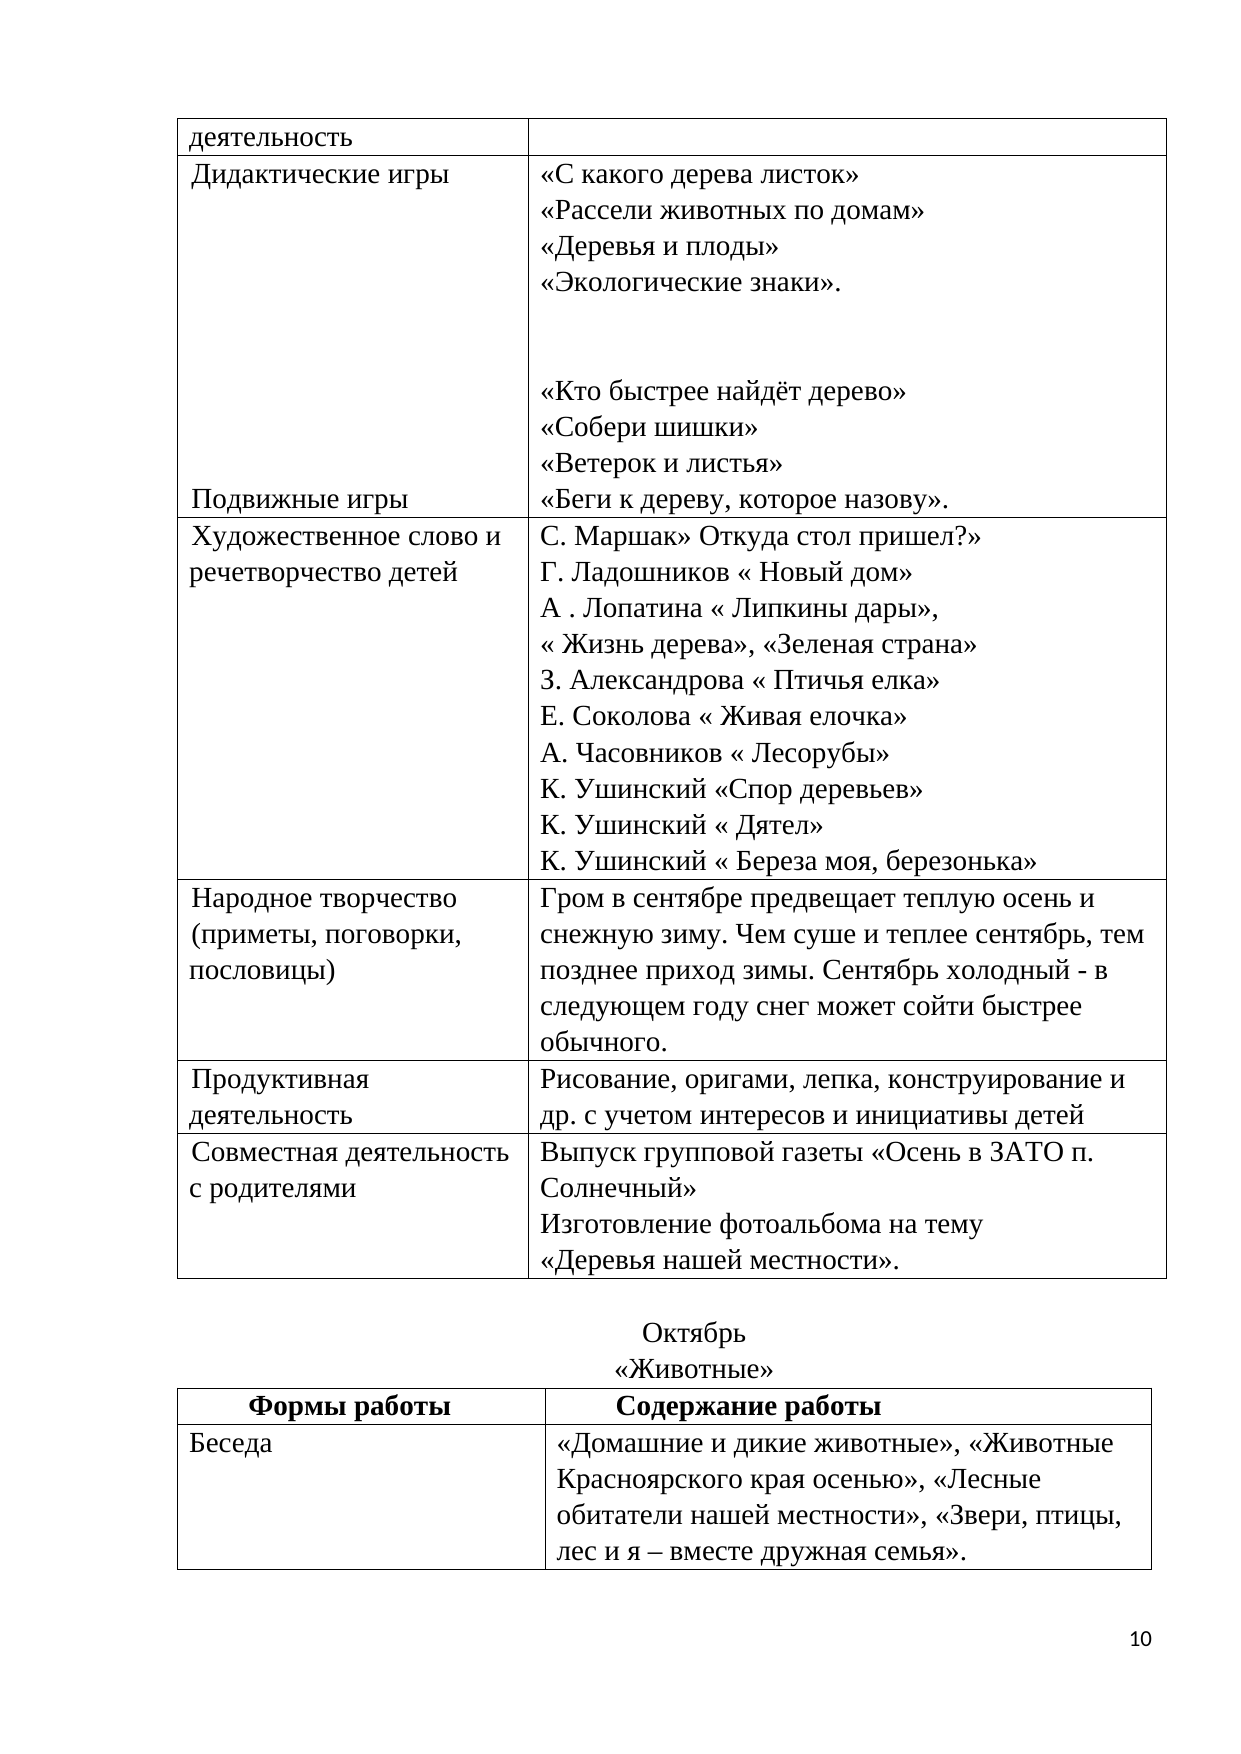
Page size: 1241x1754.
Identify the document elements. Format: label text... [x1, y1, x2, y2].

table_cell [178, 119, 528, 155]
table_cell Беседа [178, 1425, 545, 1569]
table_cell Продуктивная деятельность [178, 1061, 528, 1133]
table_cell Выпуск групповой газеты «Осень в ЗАТО п. Солнечный» Изготовление фотоальбома на тему «Деревья нашей местности». [529, 1134, 1166, 1278]
table_cell Народное творчество (приметы, поговорки, пословицы) [178, 880, 528, 1060]
table_cell «Домашние и дикие животные», «Животные Красноярского края осенью», «Лесные обитатели нашей местности», «Звери, птицы, лес и я – вместе дружная семья». [546, 1425, 1151, 1569]
text «Животные» [177, 1351, 1152, 1385]
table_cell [529, 119, 1166, 155]
table_cell Рисование, оригами, лепка, конструирование и др. с учетом интересов и инициативы детей [529, 1061, 1166, 1133]
table_cell «С какого дерева листок» «Рассели животных по домам» «Деревья и плоды» «Экологические знаки». «Кто быстрее найдёт дерево» «Собери шишки» «Ветерок и листья» «Беги к дереву, которое назову». [529, 156, 1166, 517]
table_cell Художественное слово и речетворчество детей [178, 518, 528, 879]
text Октябрь [177, 1315, 1152, 1349]
table_cell Совместная деятельность с родителями [178, 1134, 528, 1278]
table_header Формы работы [178, 1389, 545, 1424]
table_header Содержание работы [546, 1389, 1151, 1424]
table_cell Гром в сентябре предвещает теплую осень и снежную зиму. Чем суше и теплее сентябрь, тем позднее приход зимы. Сентябрь холодный - в следующем году снег может сойти быстрее обычного. [529, 880, 1166, 1060]
table_cell С. Маршак» Откуда стол пришел?» Г. Ладошников « Новый дом» А . Лопатина « Липкины дары», « Жизнь дерева», «Зеленая страна» З. Александрова « Птичья елка» Е. Соколова « Живая елочка» А. Часовников « Лесорубы» К. Ушинский «Спор деревьев» К. Ушинский « Дятел» К. Ушинский « Береза моя, березонька» [529, 518, 1166, 879]
table_cell Дидактические игры Подвижные игры [178, 156, 528, 517]
